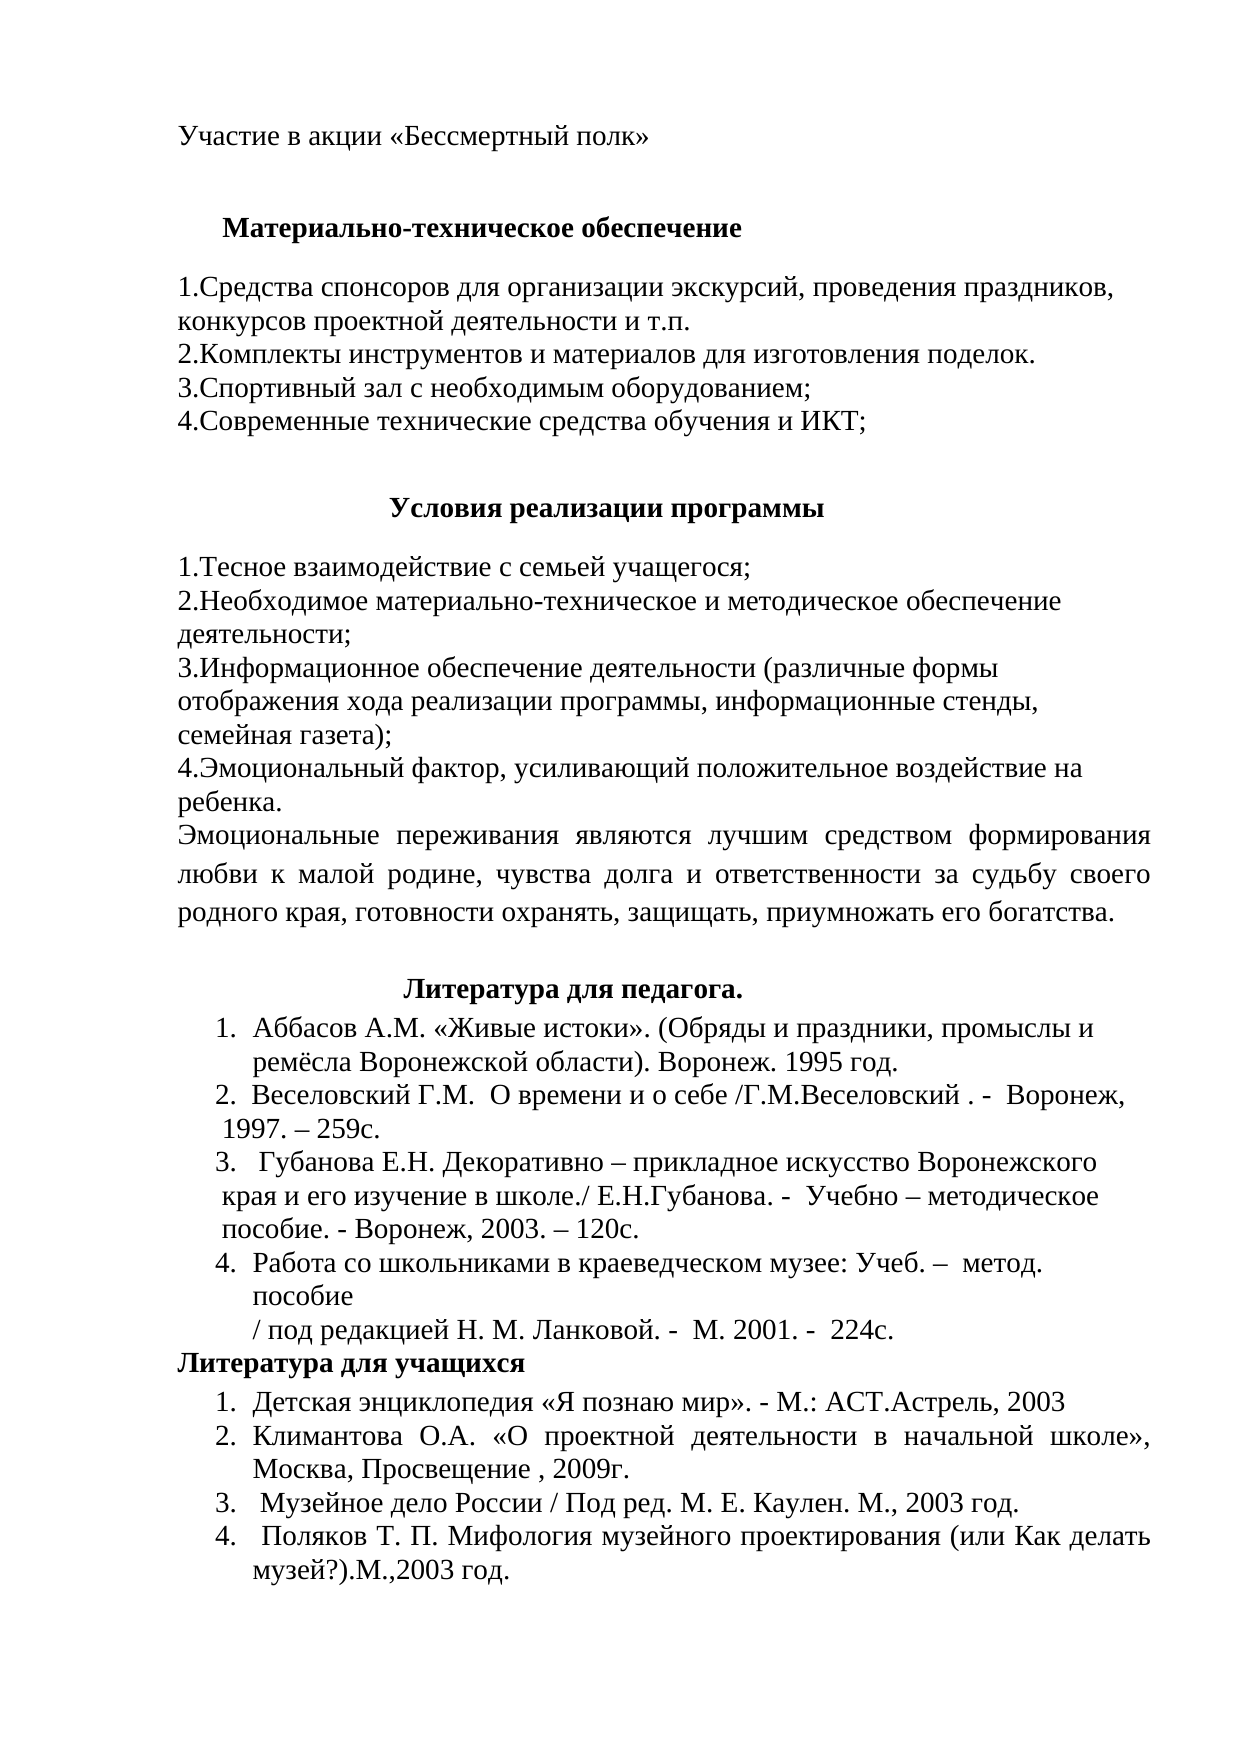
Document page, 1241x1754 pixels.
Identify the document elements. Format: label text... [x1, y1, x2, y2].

text 2.Комплекты инструментов и материалов для изготовления поделок. [177, 336, 1152, 370]
list / под редакцией Н. М. Ланковой. - М. 2001. - 224с. [252, 1312, 1152, 1346]
text 1.Тесное взаимодействие с семьей учащегося; [177, 549, 1152, 583]
list Климантова О.А. «О проектной деятельности в начальной школе», Москва, Просвещение , 2009г. [215, 1418, 1152, 1485]
text 2.Необходимое материально-техническое и методическое обеспечение деятельности; [177, 583, 1152, 650]
text 4.Современные технические средства обучения и ИКТ; [177, 403, 1152, 437]
list Работа со школьниками в краеведческом музее: Учеб. – метод. пособие [215, 1245, 1152, 1312]
text Эмоциональные переживания являются лучшим средством формирования любви к малой родине, чувства долга и ответственности за судьбу своего родного края, готовности охранять, защищать, приумножать его богатства. [177, 817, 1152, 928]
list Музейное дело России / Под ред. М. Е. Каулен. М., 2003 год. [215, 1485, 1152, 1518]
text 4.Эмоциональный фактор, усиливающий положительное воздействие на ребенка. [177, 750, 1152, 817]
text 3.Спортивный зал с необходимым оборудованием; [177, 370, 1152, 403]
text Литература для педагога. [177, 972, 1152, 1005]
list Аббасов А.М. «Живые истоки». (Обряды и праздники, промыслы и ремёсла Воронежской области). Воронеж. 1995 год. [215, 1010, 1152, 1077]
text 3.Информационное обеспечение деятельности (различные формы отображения хода реализации программы, информационные стенды, семейная газета); [177, 650, 1152, 750]
list Веселовский Г.М. О времени и о себе /Г.М.Веселовский . - Воронеж, 1997. – 259с. [215, 1077, 1152, 1144]
list Губанова Е.Н. Декоративно – прикладное искусство Воронежского края и его изучение в школе./ Е.Н.Губанова. - Учебно – методическое пособие. - Воронеж, 2003. – 120с. [215, 1144, 1152, 1245]
list Поляков Т. П. Мифология музейного проектирования (или Как делать музей?).М.,2003 год. [215, 1518, 1152, 1585]
text Участие в акции «Бессмертный полк» [177, 118, 1152, 152]
text 1.Средства спонсоров для организации экскурсий, проведения праздников, конкурсов проектной деятельности и т.п. [177, 269, 1152, 336]
text Условия реализации программы [177, 490, 1152, 523]
text Материально-техническое обеспечение [177, 210, 1152, 243]
text Литература для учащихся [177, 1346, 1152, 1379]
list Детская энциклопедия «Я познаю мир». - М.: АСТ.Астрель, 2003 [215, 1384, 1152, 1418]
